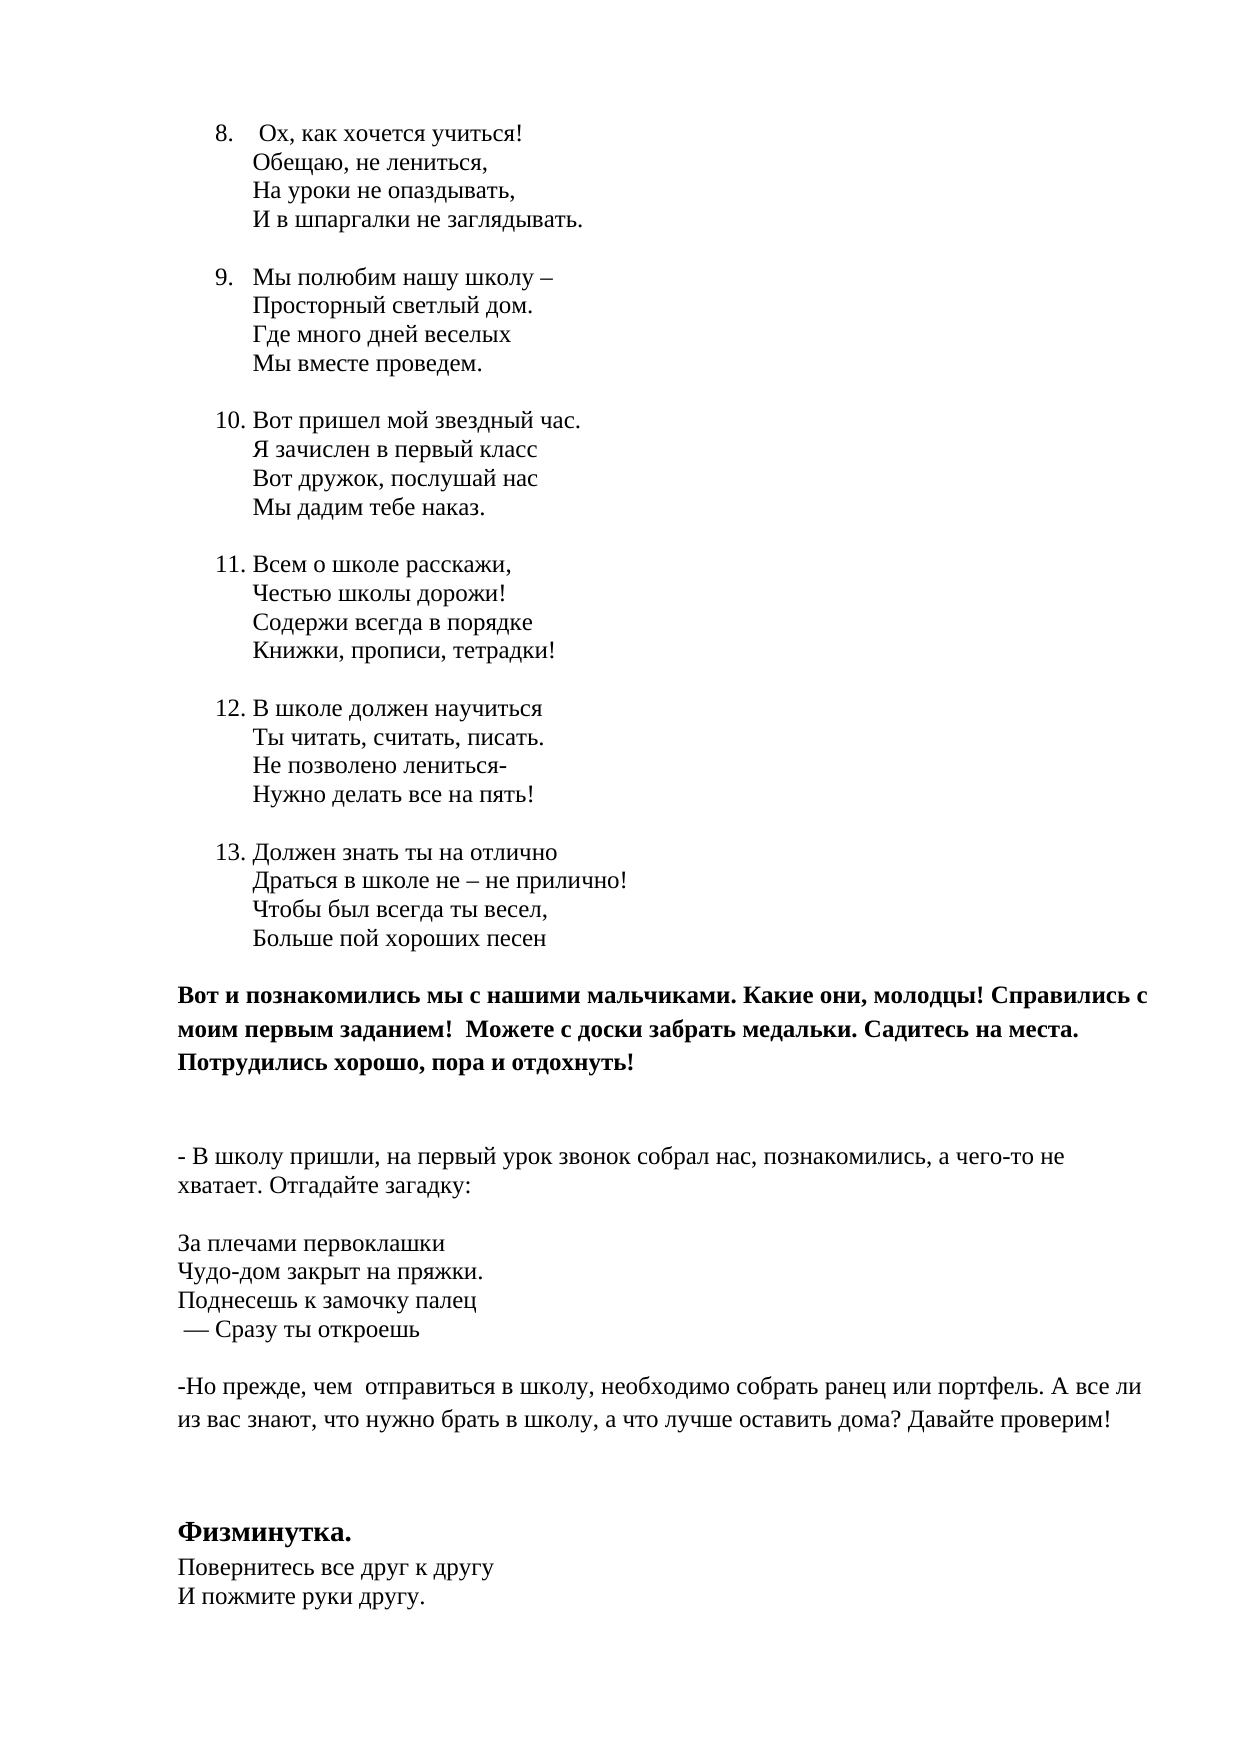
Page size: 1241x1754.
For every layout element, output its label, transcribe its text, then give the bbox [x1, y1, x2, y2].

list Чтобы был всегда ты весел, [252, 894, 1152, 923]
text Чудо-дом закрыт на пряжки. [177, 1256, 1152, 1285]
list Драться в школе не – не прилично! [252, 866, 1152, 894]
list Я зачислен в первый класс [252, 434, 1152, 463]
list Не позволено лениться- [252, 751, 1152, 779]
list Честью школы дорожи! [252, 578, 1152, 607]
text Физминутка. [177, 1475, 1152, 1547]
text Вот и познакомились мы с нашими мальчиками. Какие они, молодцы! Справились с моим первым заданием! Можете с доски забрать медальки. Садитесь на места. Потрудились хорошо, пора и отдохнуть! [177, 981, 1152, 1075]
text -Но прежде, чем отправиться в школу, необходимо собрать ранец или портфель. А все ли из вас знают, что нужно брать в школу, а что лучше оставить дома? Давайте проверим! [177, 1371, 1152, 1432]
list Книжки, прописи, тетрадки! [252, 636, 1152, 664]
list Вот дружок, послушай нас [252, 463, 1152, 492]
list Вот пришел мой звездный час. [215, 406, 1152, 434]
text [177, 1552, 1152, 1610]
text — Сразу ты откроешь [177, 1314, 1152, 1371]
list Мы дадим тебе наказ. [252, 492, 1152, 521]
list Нужно делать все на пять! [252, 779, 1152, 808]
list Ты читать, считать, писать. [252, 722, 1152, 751]
list Больше пой хороших песен [252, 923, 1152, 952]
list Ох, как хочется учиться! Обещаю, не лениться, На уроки не опаздывать, И в шпаргалки не заглядывать. [215, 118, 1152, 233]
list Просторный светлый дом. [252, 291, 1152, 319]
list Где много дней веселых [252, 319, 1152, 348]
list Мы вместе проведем. [252, 348, 1152, 377]
text Поднесешь к замочку палец [177, 1285, 1152, 1314]
list Содержи всегда в порядке [252, 607, 1152, 636]
list Мы полюбим нашу школу – [215, 262, 1152, 291]
list Должен знать ты на отлично [215, 837, 1152, 866]
list Всем о школе расскажи, [215, 549, 1152, 578]
list В школе должен научиться [215, 693, 1152, 722]
text - В школу пришли, на первый урок звонок собрал нас, познакомились, а чего-то не хватает. Отгадайте загадку: [177, 1141, 1152, 1199]
text За плечами первоклашки [177, 1228, 1152, 1256]
